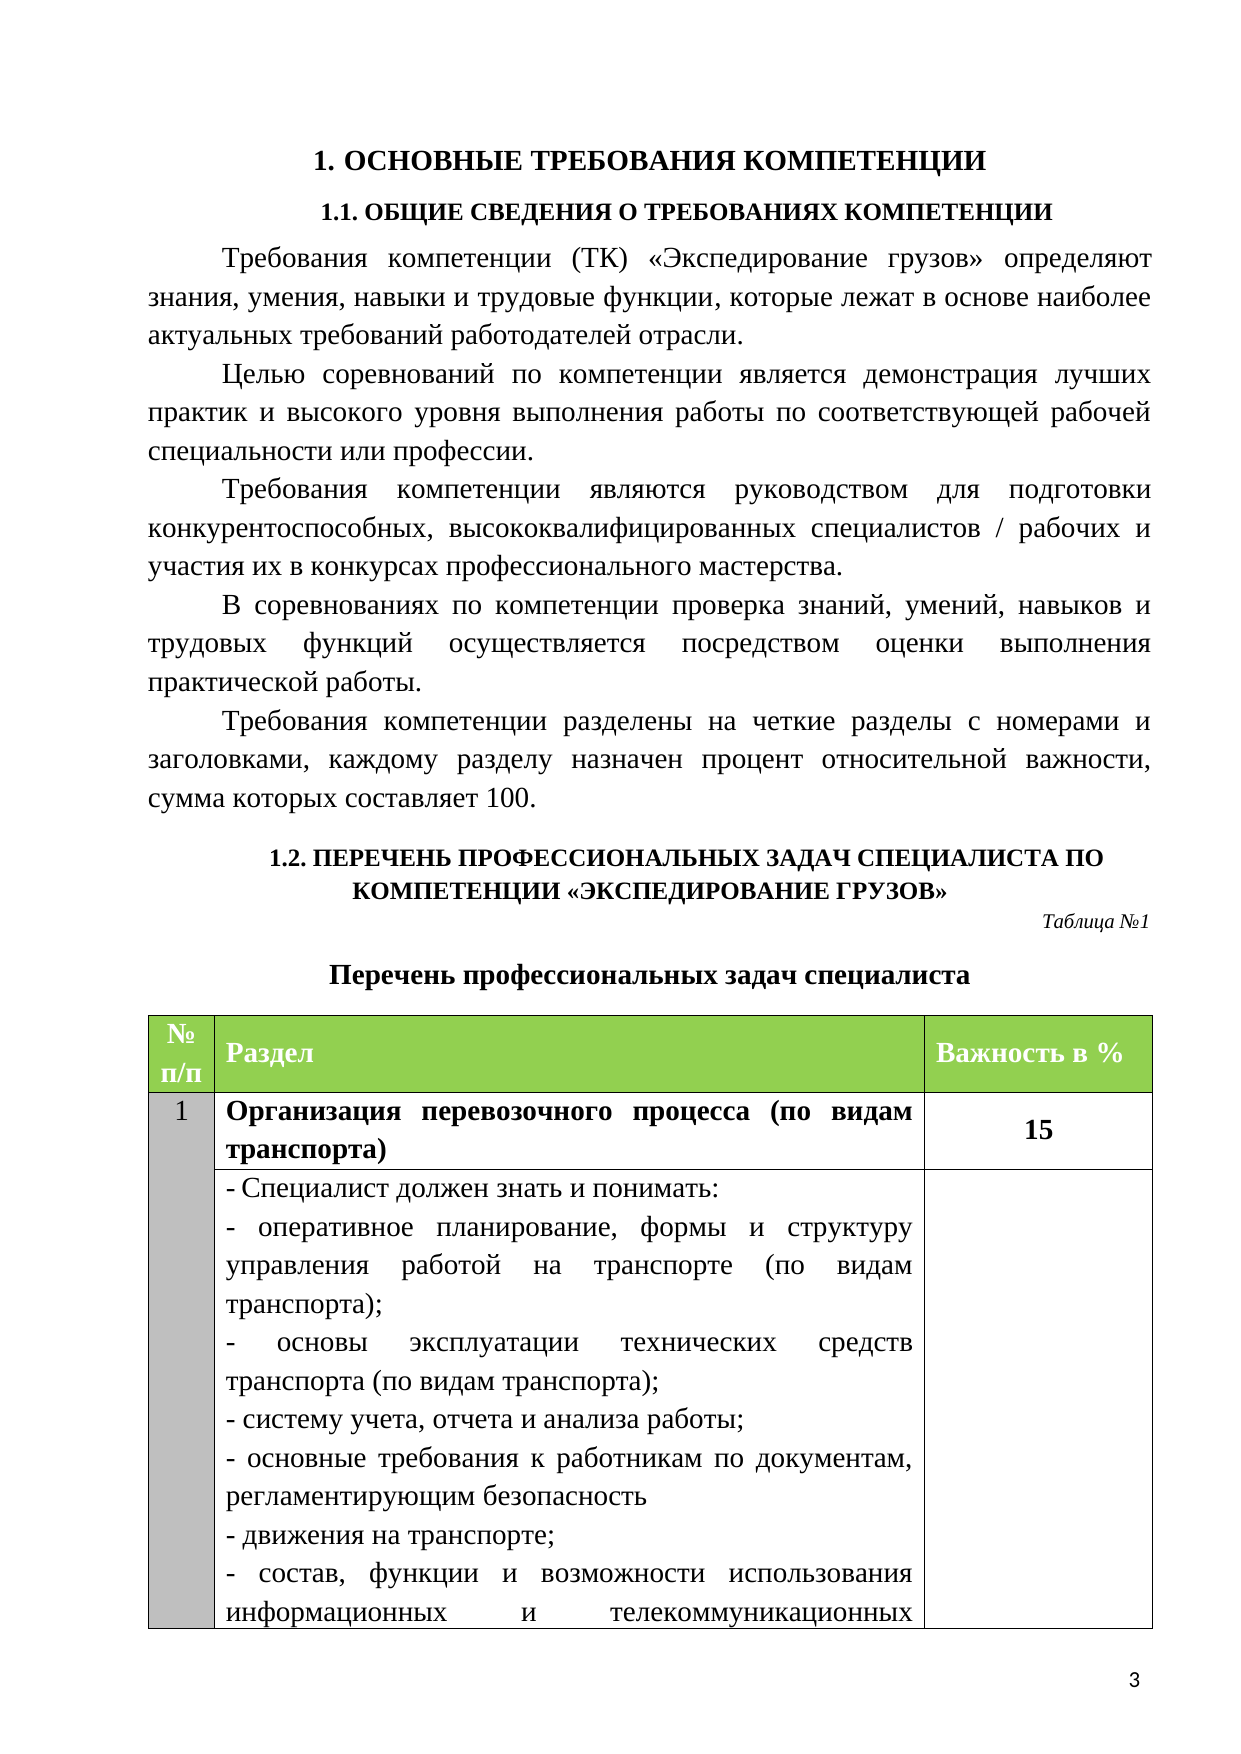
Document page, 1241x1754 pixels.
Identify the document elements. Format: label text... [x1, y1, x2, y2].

table_cell 1 [149, 1093, 214, 1628]
text 1. ОСНОВНЫЕ ТРЕБОВАНИЯ КОМПЕТЕНЦИИ [148, 143, 1152, 177]
table_cell 15 [925, 1093, 1152, 1169]
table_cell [215, 1170, 924, 1628]
text Требования компетенции являются руководством для подготовки конкурентоспособных, высококвалифицированных специалистов / рабочих и участия их в конкурсах профессионального мастерства. [148, 471, 1152, 582]
table_header № п/п [149, 1016, 214, 1092]
table_cell Организация перевозочного процесса (по видам транспорта) [215, 1093, 924, 1169]
table_cell [925, 1170, 1152, 1628]
text Требования компетенции (ТК) «Экспедирование грузов» определяют знания, умения, навыки и трудовые функции, которые лежат в основе наиболее актуальных требований работодателей отрасли. [148, 240, 1152, 351]
text Целью соревнований по компетенции является демонстрация лучших практик и высокого уровня выполнения работы по соответствующей рабочей специальности или профессии. [148, 356, 1152, 466]
text Перечень профессиональных задач специалиста [148, 957, 1152, 991]
subtitle 1.2. ПЕРЕЧЕНЬ ПРОФЕССИОНАЛЬНЫХ ЗАДАЧ СПЕЦИАЛИСТА ПО КОМПЕТЕНЦИИ «ЭКСПЕДИРОВАНИЕ ГРУЗОВ» [148, 843, 1152, 905]
text 1.1. ОБЩИЕ СВЕДЕНИЯ О ТРЕБОВАНИЯХ КОМПЕТЕНЦИИ [148, 197, 1152, 226]
text Требования компетенции разделены на четкие разделы с номерами и заголовками, каждому разделу назначен процент относительной важности, сумма которых составляет 100. [148, 703, 1152, 813]
text Таблица №1 [148, 909, 1152, 933]
table_header Раздел [215, 1016, 924, 1092]
text В соревнованиях по компетенции проверка знаний, умений, навыков и трудовых функций осуществляется посредством оценки выполнения практической работы. [148, 587, 1152, 698]
table_header Важность в % [925, 1016, 1152, 1092]
